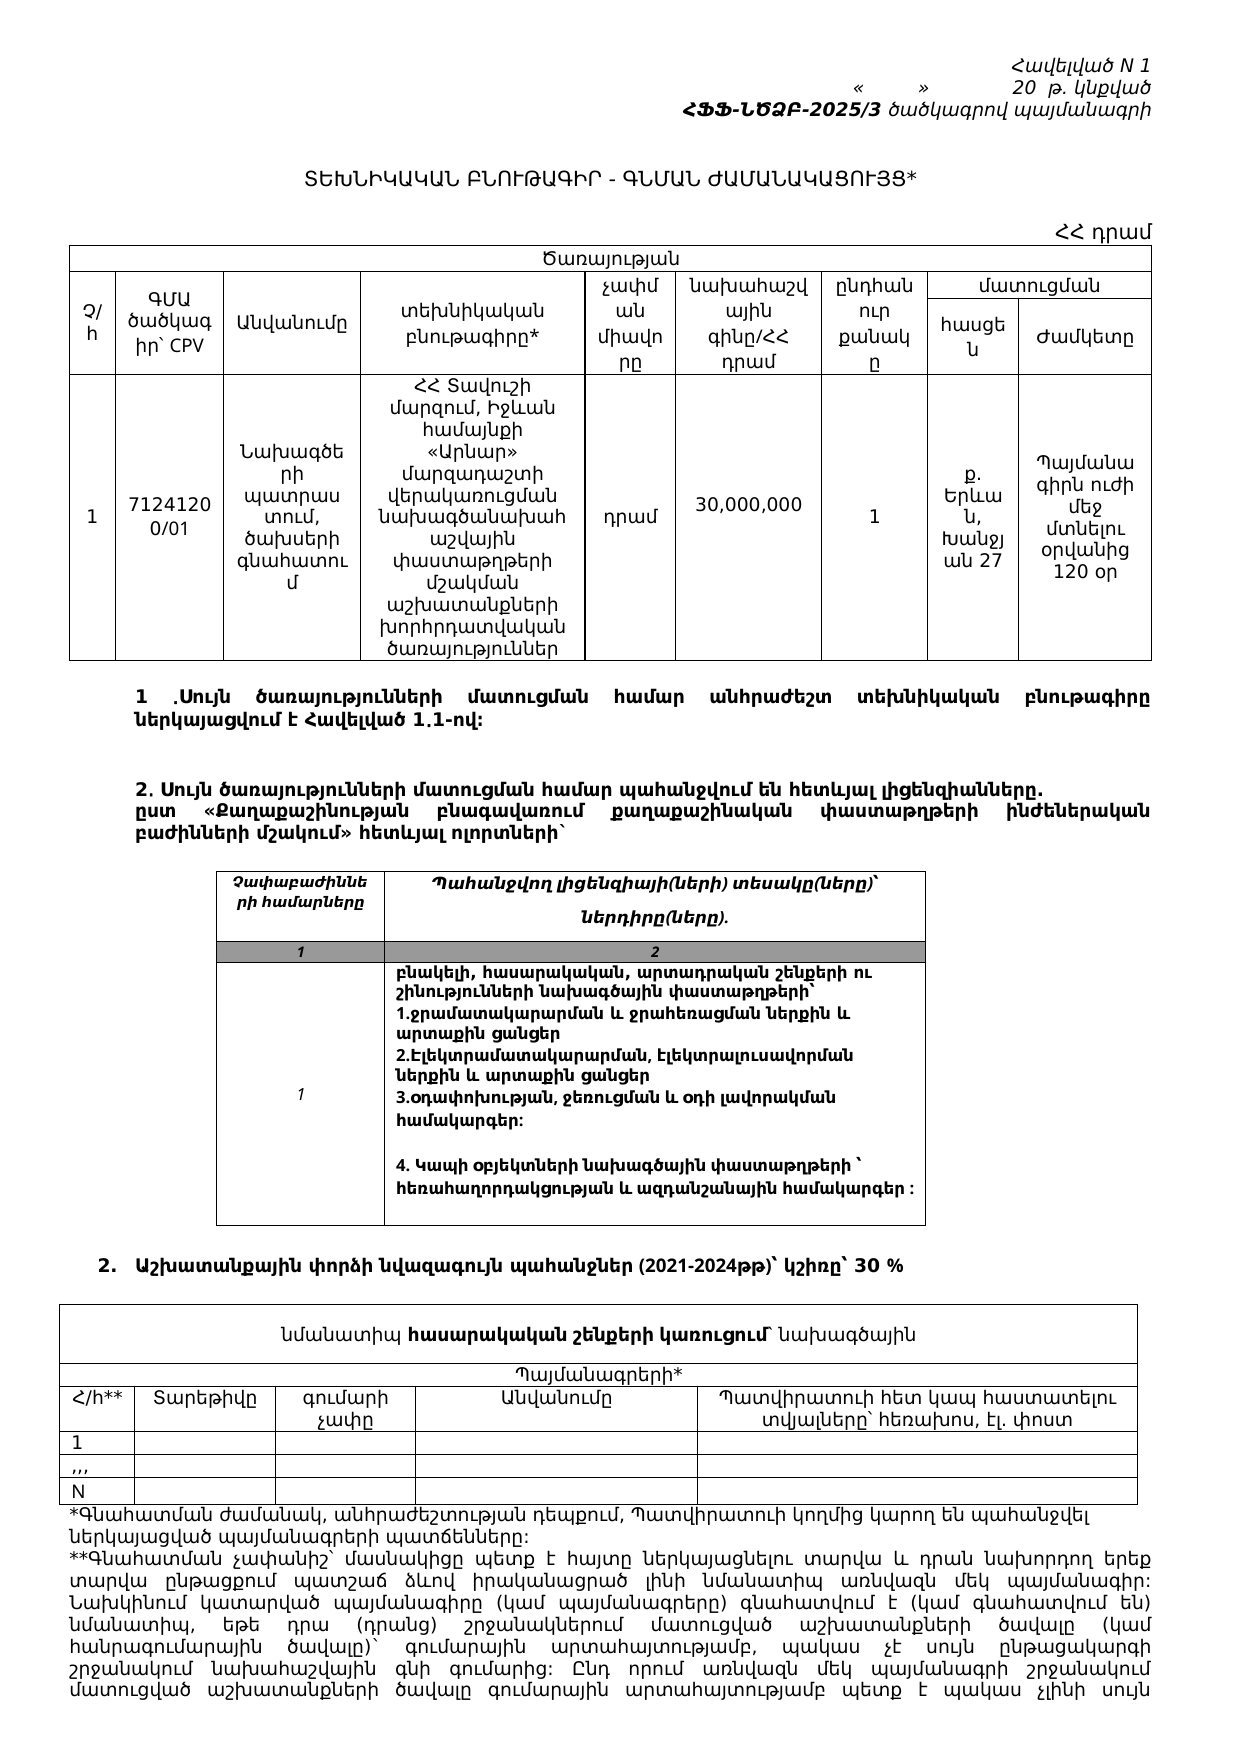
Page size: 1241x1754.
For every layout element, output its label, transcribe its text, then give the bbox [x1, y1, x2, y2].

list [69, 1548, 1152, 1701]
text « » 20 թ. կնքված [69, 77, 1152, 99]
table_cell Հ/հ** [60, 1387, 134, 1431]
table_cell N [60, 1478, 134, 1503]
table_cell [416, 1455, 697, 1477]
text 1 ․Սույն ծառայությունների մատուցման համար անհրաժեշտ տեխնիկական բնութագիրը ներկայացվում է Հավելված 1․1-ով։ [135, 685, 1152, 731]
text Հավելված N 1 [69, 56, 1152, 77]
table_header Չափաբաժինների համարները [217, 872, 384, 941]
list 2․ Սույն ծառայությունների մատուցման համար պահանջվում են հետևյալ լիցենզիանները. [135, 777, 1152, 801]
table_cell չափման միավորը [586, 272, 675, 374]
table_cell Պայմանագրերի* [60, 1364, 1137, 1386]
table_cell Չ/հ [70, 272, 115, 374]
table_header Պահանջվող լիցենզիայի(ների) տեսակը(ները)՝ ներդիրը(ները). [385, 872, 925, 941]
table_cell Նախագծերի պատրաստում, ծախսերի գնահատում [224, 375, 360, 660]
table_cell ընդհանուր քանակը [822, 272, 927, 374]
table_cell Անվանումը [416, 1387, 697, 1431]
table_cell 2 [385, 942, 925, 962]
table_cell [276, 1432, 415, 1454]
list *Գնահատման ժամանակ, անհրաժեշտության դեպքում, Պատվիրատուի կողմից կարող են պահանջվել ներկայացված պայմանագրերի պատճենները: [69, 1504, 1152, 1548]
table_cell 1 [217, 942, 384, 962]
table_cell [135, 1432, 275, 1454]
table_cell ԳՄԱ ծածկագիր՝ CPV [116, 272, 223, 374]
table_cell Անվանումը [224, 272, 360, 374]
table_header նմանատիպ հասարակական շենքերի կառուցում` նախագծային [60, 1305, 1137, 1363]
table_cell ք. Երևան, Խանջյան 27 [928, 375, 1018, 660]
table_cell [276, 1478, 415, 1503]
table_cell ,,, [60, 1455, 134, 1477]
table_cell հասցեն [928, 299, 1018, 374]
table_cell Պայմանագիրն ուժի մեջ մտնելու օրվանից 120 օր [1019, 375, 1151, 660]
table_cell 1 [822, 375, 927, 660]
table_cell Պատվիրատուի հետ կապ հաստատելու տվյալները՝ հեռախոս, էլ. փոստ [698, 1387, 1137, 1431]
table_cell գումարի չափը [276, 1387, 415, 1431]
table_cell դրամ [586, 375, 675, 660]
table_cell 1 [217, 963, 384, 1225]
table_cell 30,000,000 [676, 375, 821, 660]
text ՏԵԽՆԻԿԱԿԱՆ ԲՆՈՒԹԱԳԻՐ - ԳՆՄԱՆ ԺԱՄԱՆԱԿԱՑՈՒՅՑ* [69, 167, 1152, 192]
table_cell նախահաշվային գինը/ՀՀ դրամ [676, 272, 821, 374]
list Աշխատանքային փորձի նվազագույն պահանջներ (2021-2024թթ)՝ կշիռը՝ 30 % [97, 1252, 1152, 1278]
table_cell 1 [60, 1432, 134, 1454]
table_cell բնակելի, հասարակական, արտադրական շենքերի ու շինությունների նախագծային փաստաթղթերի՝ 1.ջրամատակարարման և ջրահեռացման ներքին և արտաքին ցանցեր 2.Էլեկտրամատակարարման, էլեկտրալուսավորման ներքին և արտաքին ցանցեր 3.օդափոխության, ջեռուցման և օդի լավորակման համակարգեր: 4. Կապի օբյեկտների նախագծային փաստաթղթերի ՝ հեռահաղորդակցության և ազդանշանային համակարգեր : [385, 963, 925, 1225]
table_cell Տարեթիվը [135, 1387, 275, 1431]
table_cell [135, 1478, 275, 1503]
table_cell տեխնիկական բնութագիրը* [361, 272, 584, 374]
text ՀՖՖ-ՆԾՁԲ-2025/3 ծածկագրով պայմանագրի [69, 99, 1152, 121]
text ըստ «Քաղաքաշինության բնագավառում քաղաքաշինական փաստաթղթերի ինժեներական բաժինների մշակում» հետևյալ ոլորտների` [135, 801, 1152, 844]
table_cell [698, 1432, 1137, 1454]
table_cell [135, 1455, 275, 1477]
table_cell 1 [70, 375, 115, 660]
table_cell մատուցման [928, 272, 1151, 298]
table_cell [276, 1455, 415, 1477]
table_header Ծառայության [70, 246, 1151, 271]
table_cell [416, 1432, 697, 1454]
table_cell [698, 1455, 1137, 1477]
table_cell [416, 1478, 697, 1503]
text ՀՀ դրամ [69, 192, 1152, 244]
table_cell Ժամկետը [1019, 299, 1151, 374]
table_cell [698, 1478, 1137, 1503]
table_cell ՀՀ Տավուշի մարզում, Իջևան համայնքի «Արնար» մարզադաշտի վերակառուցման նախագծանախահաշվային փաստաթղթերի մշակման աշխատանքների խորհրդատվական ծառայություններ [361, 375, 584, 660]
table_cell 71241200/01 [116, 375, 223, 660]
